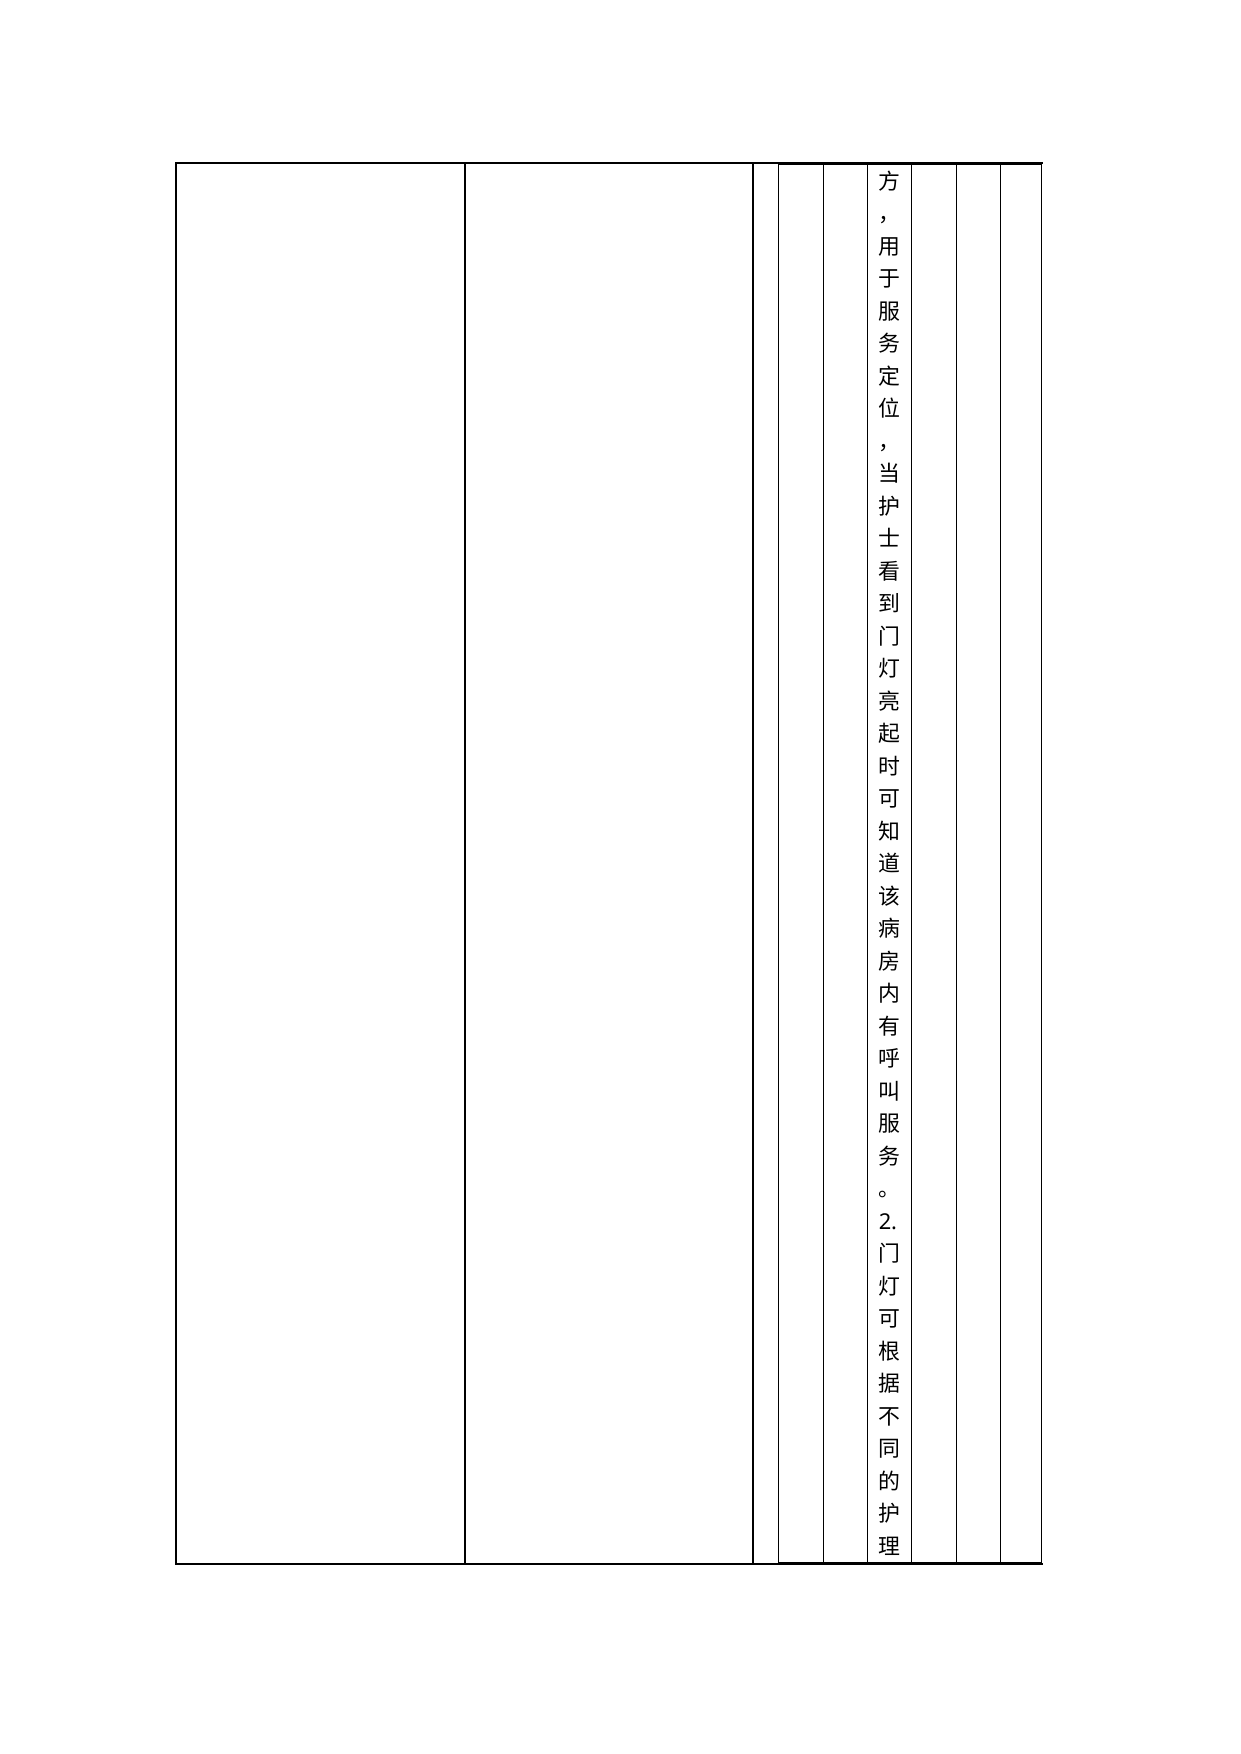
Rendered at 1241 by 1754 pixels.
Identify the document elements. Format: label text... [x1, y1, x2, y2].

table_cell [779, 165, 823, 1562]
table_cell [957, 165, 1000, 1562]
table_cell ▲ [466, 164, 752, 1563]
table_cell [1001, 165, 1041, 1562]
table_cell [824, 165, 867, 1562]
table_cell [754, 164, 778, 1563]
table_cell 1 [177, 164, 464, 1563]
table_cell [912, 165, 956, 1562]
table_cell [868, 165, 911, 1562]
